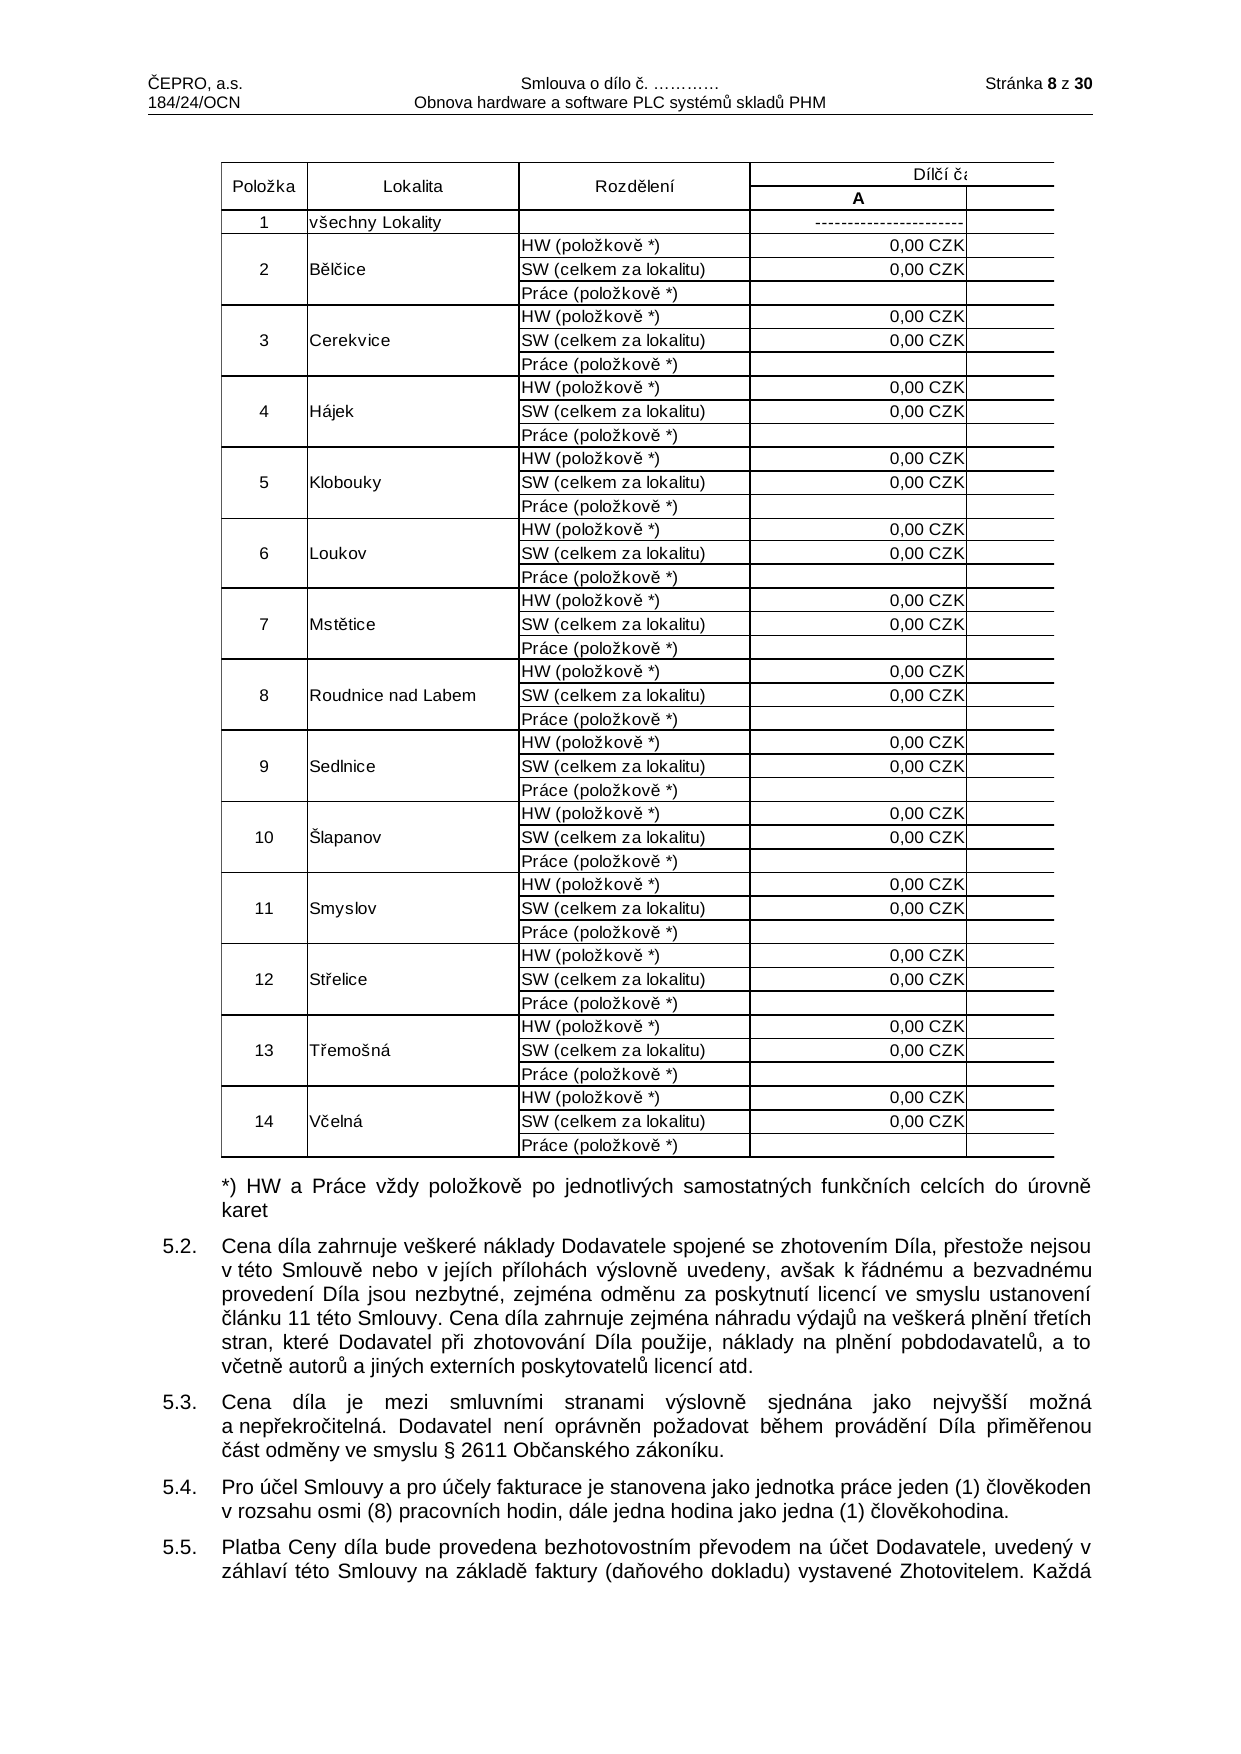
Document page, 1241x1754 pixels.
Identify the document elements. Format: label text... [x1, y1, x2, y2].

text Pro účel Smlouvy a pro účely fakturace je stanovena jako jednotka práce jeden (1) člověkoden v rozsahu osmi (8) pracovních hodin, dále jedna hodina jako jedna (1) člověkohodina. [162, 1474, 1093, 1522]
text Cena díla je mezi smluvními stranami výslovně sjednána jako nejvyšší možná a nepřekročitelná. Dodavatel není oprávněn požadovat během provádění Díla přiměřenou část odměny ve smyslu § 2611 Občanského zákoníku. [162, 1390, 1093, 1462]
list *) HW a Práce vždy položkově po jednotlivých samostatných funkčních celcích do úrovně karet [221, 1173, 1093, 1221]
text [162, 1535, 1093, 1583]
text Cena díla zahrnuje veškeré náklady Dodavatele spojené se zhotovením Díla, přestože nejsou v této Smlouvě nebo v jejích přílohách výslovně uvedeny, avšak k řádnému a bezvadnému provedení Díla jsou nezbytné, zejména odměnu za poskytnutí licencí ve smyslu ustanovení článku 11 této Smlouvy. Cena díla zahrnuje zejména náhradu výdajů na veškerá plnění třetích stran, které Dodavatel při zhotovování Díla použije, náklady na plnění pobdodavatelů, a to včetně autorů a jiných externích poskytovatelů licencí atd. [162, 1234, 1093, 1378]
